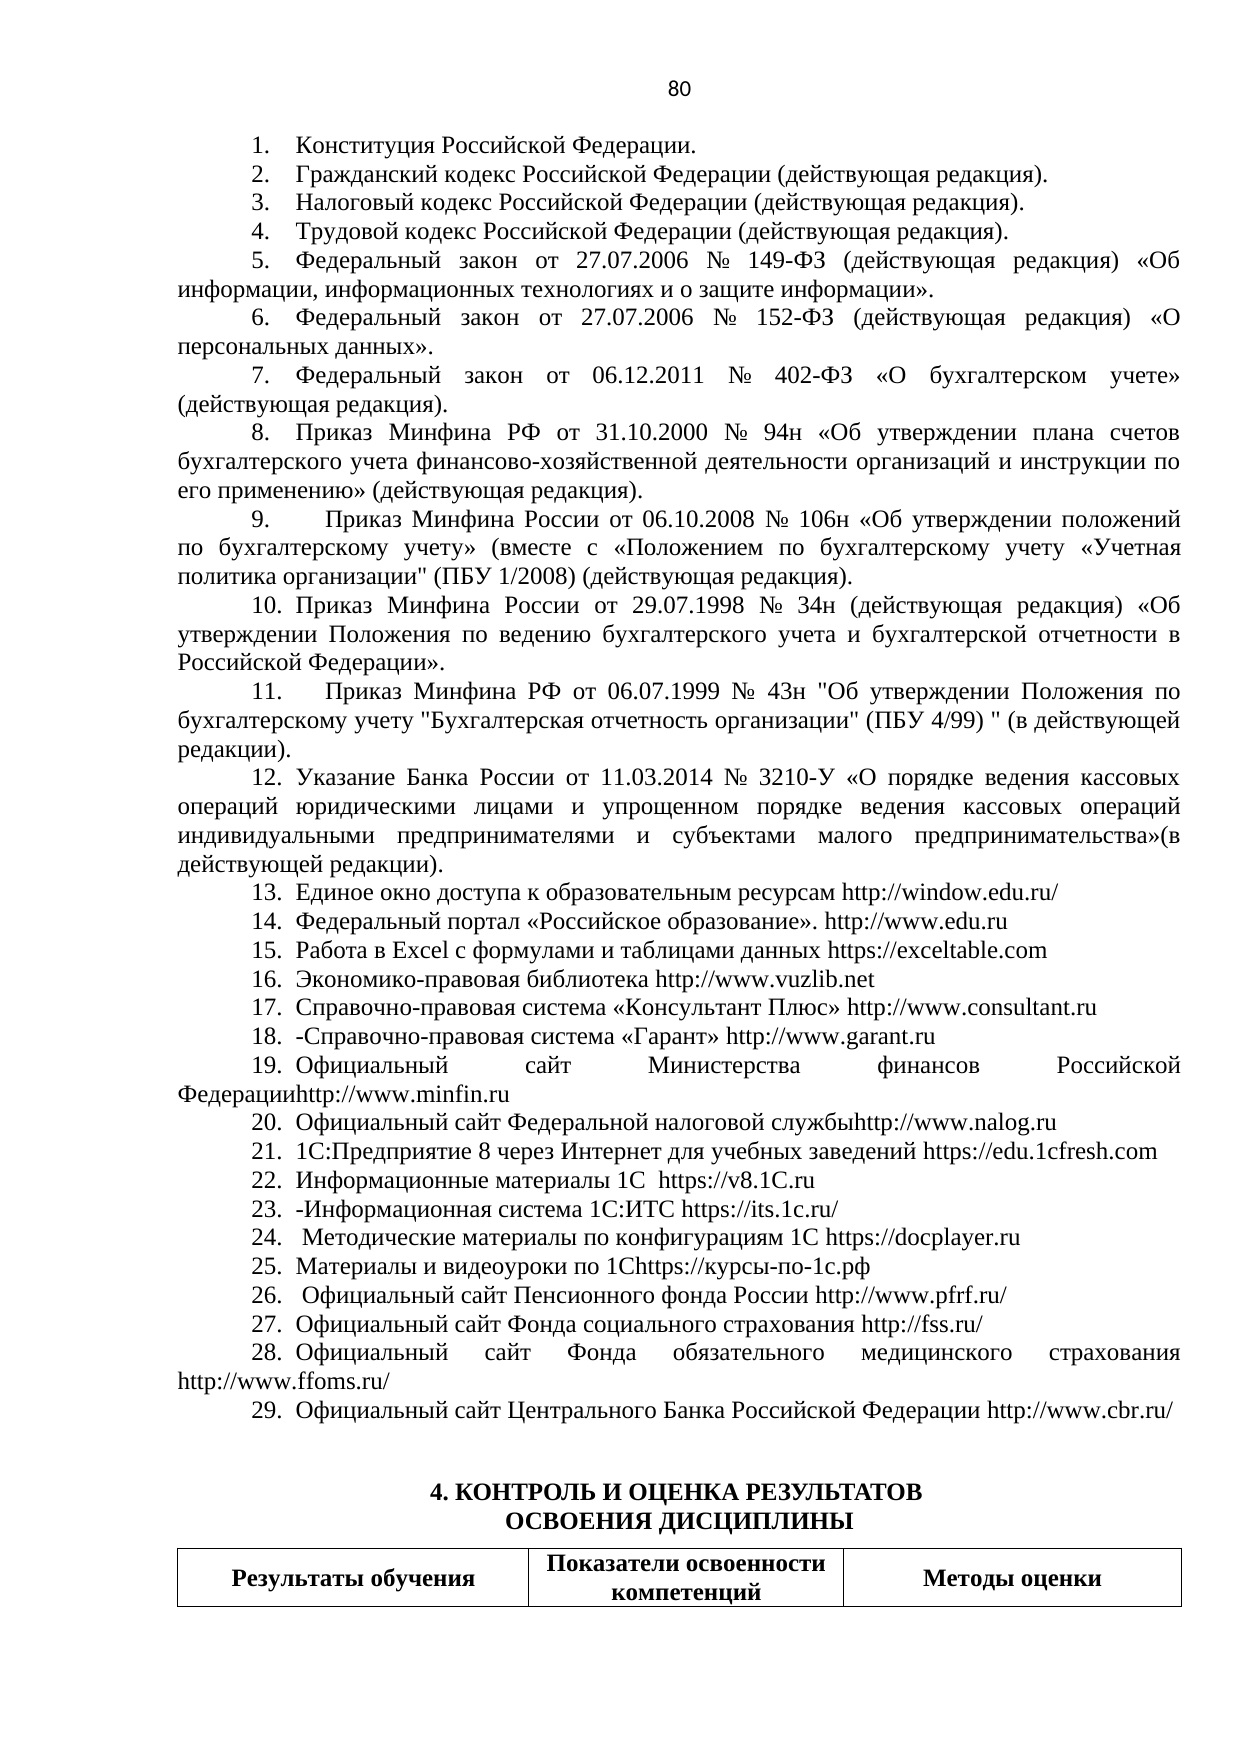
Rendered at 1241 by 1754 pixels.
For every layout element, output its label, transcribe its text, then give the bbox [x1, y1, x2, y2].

list Экономико-правовая библиотека http://www.vuzlib.net [177, 964, 1181, 992]
list Материалы и видеоуроки по 1Сhttps://курсы-по-1с.рф [177, 1251, 1181, 1280]
list Официальный сайт Фонда социального страхования http://fss.ru/ [177, 1309, 1181, 1337]
list Информационные материалы 1С https://v8.1C.ru [177, 1165, 1181, 1194]
list Приказ Минфина РФ от 31.10.2000 № 94н «Об утверждении плана счетов бухгалтерского учета финансово-хозяйственной деятельности организаций и инструкции по его применению» (действующая редакция). [177, 417, 1181, 504]
list Указание Банка России от 11.03.2014 № 3210-У «О порядке ведения кассовых операций юридическими лицами и упрощенном порядке ведения кассовых операций индивидуальными предпринимателями и субъектами малого предпринимательства»(в действующей редакции). [177, 762, 1181, 877]
list Методические материалы по конфигурациям 1С https://docplayer.ru [177, 1222, 1181, 1251]
table_header Результаты обучения [178, 1549, 528, 1606]
list Официальный сайт Федеральной налоговой службыhttp://www.nalog.ru [177, 1107, 1181, 1136]
list -Информационная система 1С:ИТС https://its.1c.ru/ [177, 1194, 1181, 1222]
list Официальный сайт Фонда обязательного медицинского страхования http://www.ffoms.ru/ [177, 1337, 1181, 1395]
list Официальный сайт Центрального Банка Российской Федерации http://www.cbr.ru/ [177, 1395, 1181, 1424]
list Приказ Минфина России от 06.10.2008 № 106н «Об утверждении положений по бухгалтерскому учету» (вместе с «Положением по бухгалтерскому учету «Учетная политика организации" (ПБУ 1/2008) (действующая редакция). [177, 504, 1181, 590]
list Приказ Минфина России от 29.07.1998 № 34н (действующая редакция) «Об утверждении Положения по ведению бухгалтерского учета и бухгалтерской отчетности в Российской Федерации». [177, 590, 1181, 676]
list Единое окно доступа к образовательным ресурсам http://window.edu.ru/ [177, 877, 1181, 906]
list Гражданский кодекс Российской Федерации (действующая редакция). [177, 159, 1181, 187]
list 1С:Предприятие 8 через Интернет для учебных заведений https://edu.1cfresh.com [177, 1136, 1181, 1165]
list Справочно-правовая система «Консультант Плюс» http://www.consultant.ru [177, 992, 1181, 1021]
text 4. Контроль и оценка результатов освоения ДИСЦИПЛИНЫ [177, 1477, 1181, 1535]
list Федеральный закон от 27.07.2006 № 152-ФЗ (действующая редакция) «О персональных данных». [177, 302, 1181, 360]
list Трудовой кодекс Российской Федерации (действующая редакция). [177, 216, 1181, 245]
list Работа в Excel с формулами и таблицами данных https://exceltable.com [177, 935, 1181, 964]
table_header Методы оценки [844, 1549, 1181, 1606]
list Конституция Российской Федерации. [177, 130, 1181, 159]
list Приказ Минфина РФ от 06.07.1999 № 43н "Об утверждении Положения по бухгалтерскому учету "Бухгалтерская отчетность организации" (ПБУ 4/99) " (в действующей редакции). [177, 676, 1181, 762]
list Официальный сайт Пенсионного фонда России http://www.pfrf.ru/ [177, 1280, 1181, 1309]
list Федеральный закон от 06.12.2011 № 402-ФЗ «О бухгалтерском учете» (действующая редакция). [177, 360, 1181, 417]
table_header Показатели освоенности компетенций [529, 1549, 843, 1606]
list Официальный сайт Министерства финансов Российской Федерацииhttp://www.minfin.ru [177, 1050, 1181, 1107]
list Федеральный портал «Российское образование». http://www.edu.ru [177, 906, 1181, 935]
list Федеральный закон от 27.07.2006 № 149-ФЗ (действующая редакция) «Об информации, информационных технологиях и о защите информации». [177, 245, 1181, 302]
list -Справочно-правовая система «Гарант» http://www.garant.ru [177, 1021, 1181, 1050]
list Налоговый кодекс Российской Федерации (действующая редакция). [177, 187, 1181, 216]
